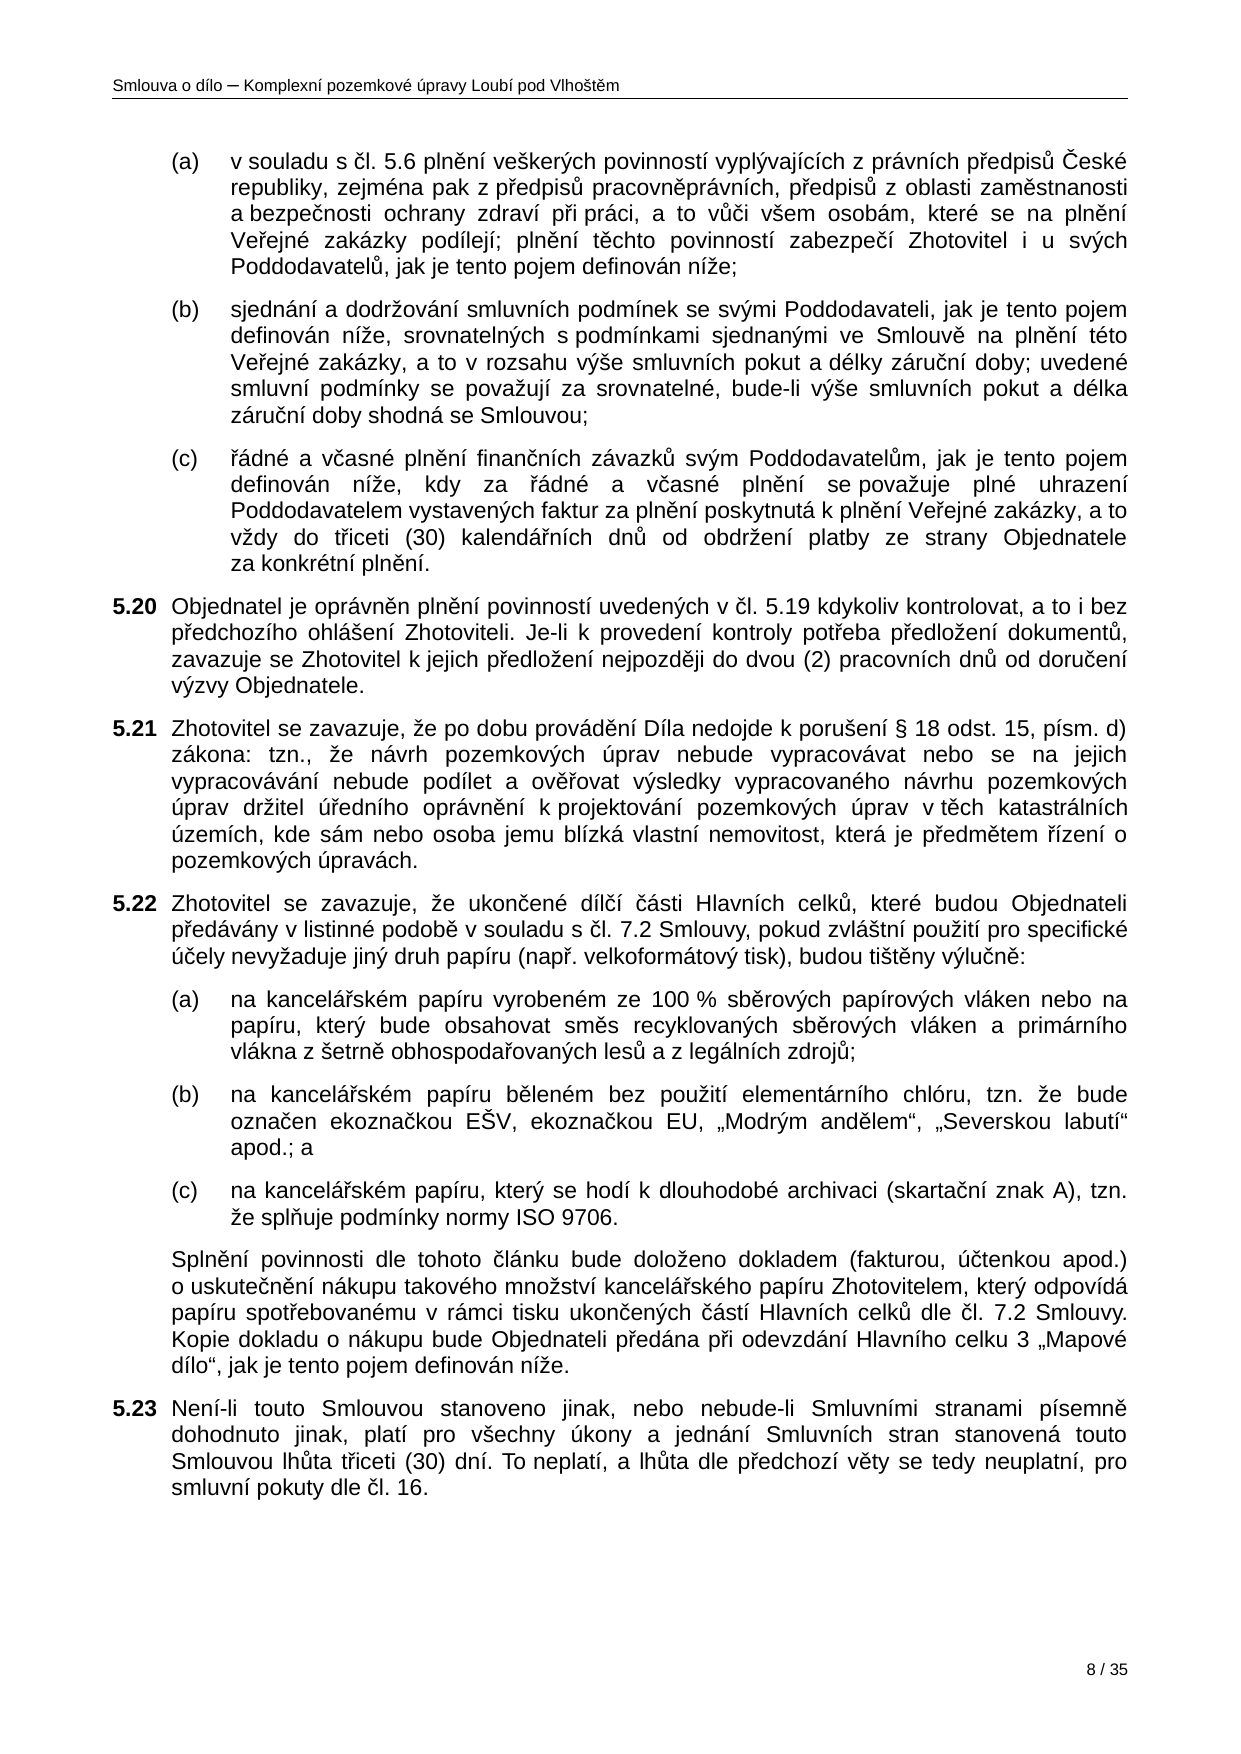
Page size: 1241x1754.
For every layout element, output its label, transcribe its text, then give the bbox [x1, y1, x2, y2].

text Zhotovitel se zavazuje, že po dobu provádění Díla nedojde k porušení § 18 odst. 15, písm. d) zákona: tzn., že návrh pozemkových úprav nebude vypracovávat nebo se na jejich vypracovávání nebude podílet a ověřovat výsledky vypracovaného návrhu pozemkových úprav držitel úředního oprávnění k projektování pozemkových úprav v těch katastrálních územích, kde sám nebo osoba jemu blízká vlastní nemovitost, která je předmětem řízení o pozemkových úpravách. [112, 715, 1128, 873]
text Zhotovitel se zavazuje, že ukončené dílčí části Hlavních celků, které budou Objednateli předávány v listinné podobě v souladu s čl. 7.2 Smlouvy, pokud zvláštní použití pro specifické účely nevyžaduje jiný druh papíru (např. velkoformátový tisk), budou tištěny výlučně: [112, 890, 1128, 969]
list v souladu s čl. 5.6 plnění veškerých povinností vyplývajících z právních předpisů České republiky, zejména pak z předpisů pracovněprávních, předpisů z oblasti zaměstnanosti a bezpečnosti ochrany zdraví při práci, a to vůči všem osobám, které se na plnění Veřejné zakázky podílejí; plnění těchto povinností zabezpečí Zhotovitel i u svých Poddodavatelů, jak je tento pojem definován níže; [171, 148, 1128, 279]
list na kancelářském papíru vyrobeném ze 100 % sběrových papírových vláken nebo na papíru, který bude obsahovat směs recyklovaných sběrových vláken a primárního vlákna z šetrně obhospodařovaných lesů a z legálních zdrojů; [171, 986, 1128, 1065]
list řádné a včasné plnění finančních závazků svým Poddodavatelům, jak je tento pojem definován níže, kdy za řádné a včasné plnění se považuje plné uhrazení Poddodavatelem vystavených faktur za plnění poskytnutá k plnění Veřejné zakázky, a to vždy do třiceti (30) kalendářních dnů od obdržení platby ze strany Objednatele za konkrétní plnění. [171, 444, 1128, 576]
text Objednatel je oprávněn plnění povinností uvedených v čl. 5.19 kdykoliv kontrolovat, a to i bez předchozího ohlášení Zhotoviteli. Je-li k provedení kontroly potřeba předložení dokumentů, zavazuje se Zhotovitel k jejich předložení nejpozději do dvou (2) pracovních dnů od doručení výzvy Objednatele. [112, 593, 1128, 698]
list sjednání a dodržování smluvních podmínek se svými Poddodavateli, jak je tento pojem definován níže, srovnatelných s podmínkami sjednanými ve Smlouvě na plnění této Veřejné zakázky, a to v rozsahu výše smluvních pokut a délky záruční doby; uvedené smluvní podmínky se považují za srovnatelné, bude-li výše smluvních pokut a délka záruční doby shodná se Smlouvou; [171, 296, 1128, 428]
list na kancelářském papíru, který se hodí k dlouhodobé archivaci (skartační znak A), tzn. že splňuje podmínky normy ISO 9706. [171, 1177, 1128, 1230]
list Splnění povinnosti dle tohoto článku bude doloženo dokladem (fakturou, účtenkou apod.) o uskutečnění nákupu takového množství kancelářského papíru Zhotovitelem, který odpovídá papíru spotřebovanému v rámci tisku ukončených částí Hlavních celků dle čl. 7.2 Smlouvy. Kopie dokladu o nákupu bude Objednateli předána při odevzdání Hlavního celku 3 „Mapové dílo“, jak je tento pojem definován níže. [171, 1246, 1128, 1378]
text Není-li touto Smlouvou stanoveno jinak, nebo nebude-li Smluvními stranami písemně dohodnuto jinak, platí pro všechny úkony a jednání Smluvních stran stanovená touto Smlouvou lhůta třiceti (30) dní. To neplatí, a lhůta dle předchozí věty se tedy neuplatní, pro smluvní pokuty dle čl. 16. [112, 1395, 1128, 1500]
list na kancelářském papíru běleném bez použití elementárního chlóru, tzn. že bude označen ekoznačkou EŠV, ekoznačkou EU, „Modrým andělem“, „Severskou labutí“ apod.; a [171, 1081, 1128, 1160]
